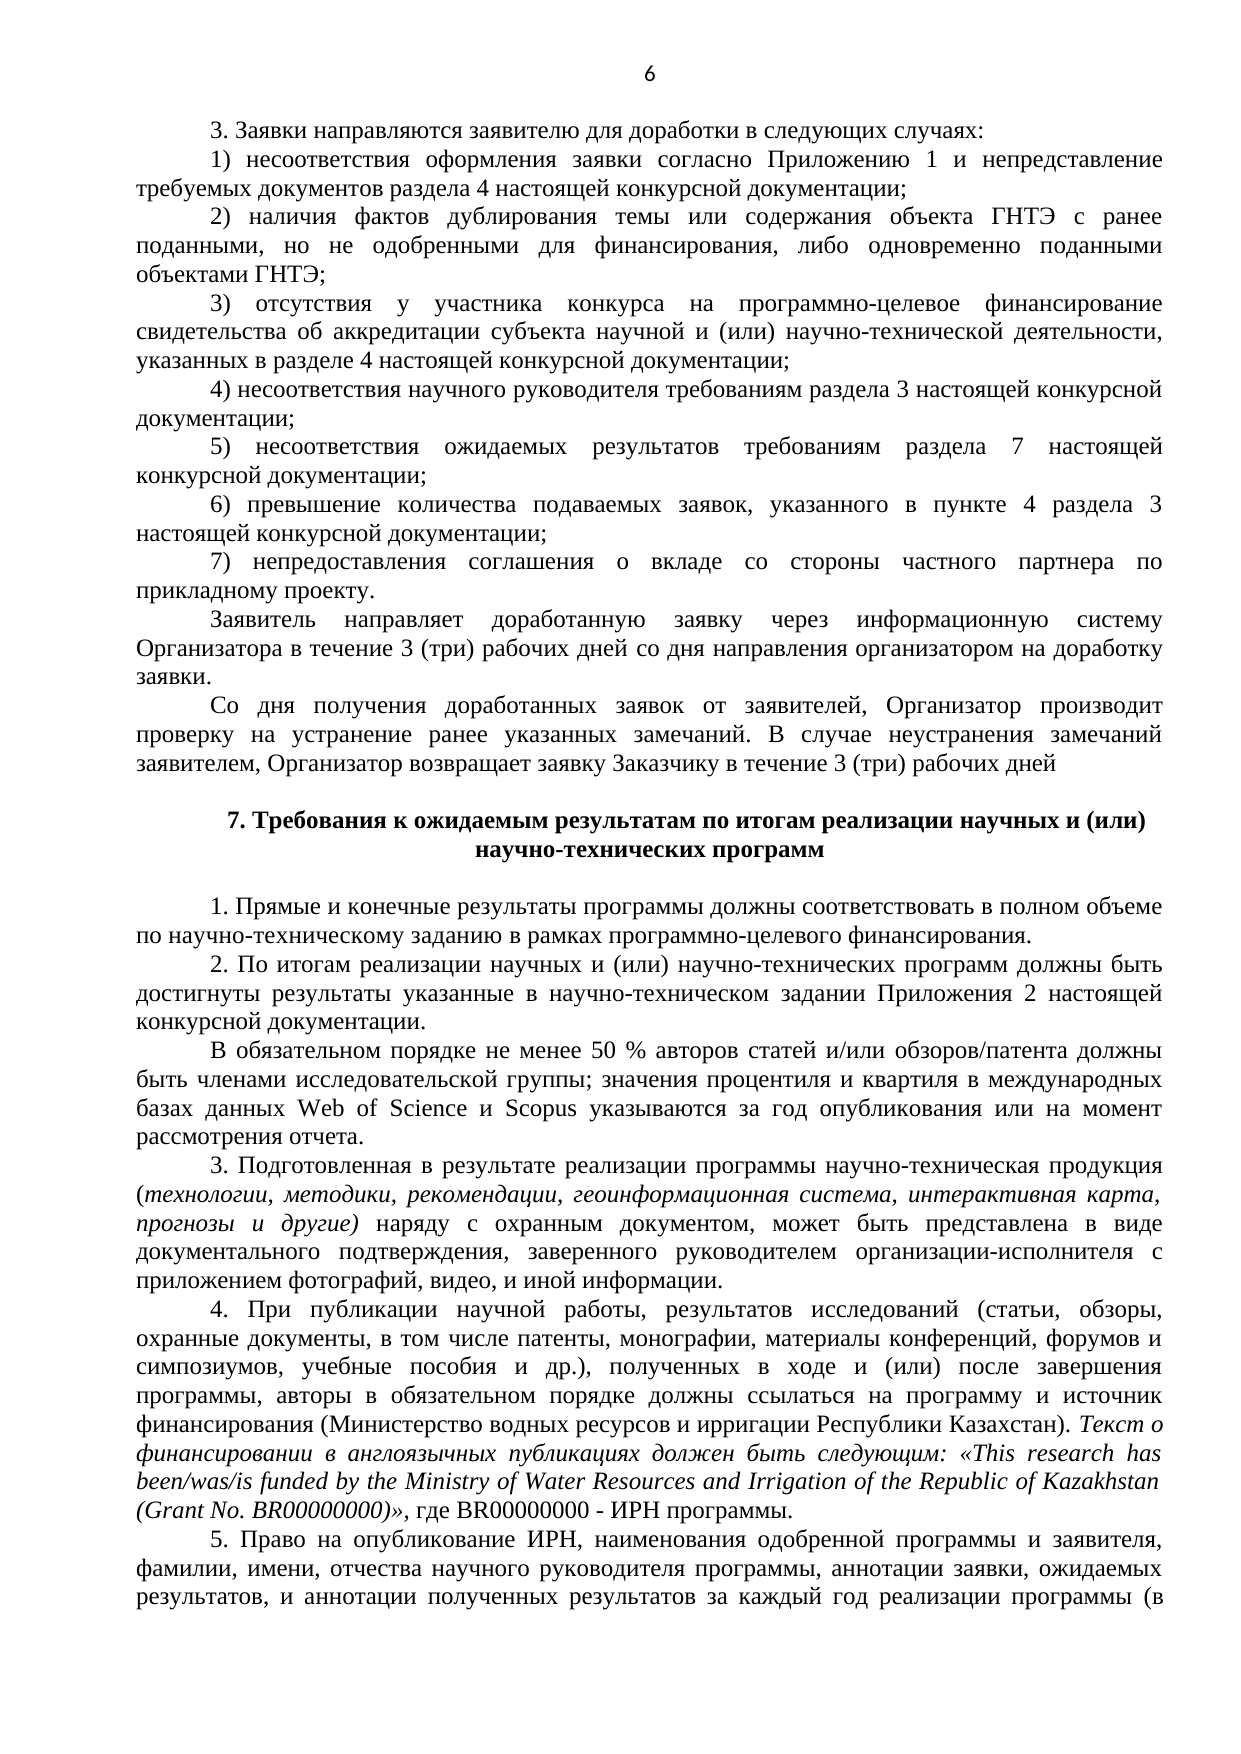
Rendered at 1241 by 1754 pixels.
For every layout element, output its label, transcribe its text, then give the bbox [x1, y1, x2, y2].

text 2) наличия фактов дублирования темы или содержания объекта ГНТЭ с ранее поданными, но не одобренными для финансирования, либо одновременно поданными объектами ГНТЭ; [136, 201, 1163, 288]
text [136, 1524, 1163, 1610]
text 7) непредоставления соглашения о вкладе со стороны частного партнера по прикладному проекту. [136, 546, 1163, 604]
text 6) превышение количества подаваемых заявок, указанного в пункте 4 раздела 3 настоящей конкурсной документации; [136, 489, 1163, 546]
text 5) несоответствия ожидаемых результатов требованиям раздела 7 настоящей конкурсной документации; [136, 431, 1163, 489]
text 4. При публикации научной работы, результатов исследований (статьи, обзоры, охранные документы, в том числе патенты, монографии, материалы конференций, форумов и симпозиумов, учебные пособия и др.), полученных в ходе и (или) после завершения программы, авторы в обязательном порядке должны ссылаться на программу и источник финансирования (Министерство водных ресурсов и ирригации Республики Казахстан). Текст о финансировании в англоязычных публикациях должен быть следующим: «This research has been/was/is funded by the Ministry of Water Resources and Irrigation of the Republic of Kazakhstan (Grant No. BR00000000)», где BR00000000 - ИРН программы. [136, 1294, 1163, 1524]
text В обязательном порядке не менее 50 % авторов статей и/или обзоров/патента должны быть членами исследовательской группы; значения процентиля и квартиля в международных базах данных Web of Science и Scopus указываются за год опубликования или на момент рассмотрения отчета. [136, 1035, 1163, 1150]
text 1) несоответствия оформления заявки согласно Приложению 1 и непредставление требуемых документов раздела 4 настоящей конкурсной документации; [136, 144, 1163, 201]
text 2. По итогам реализации научных и (или) научно-технических программ должны быть достигнуты результаты указанные в научно-техническом задании Приложения 2 настоящей конкурсной документации. [136, 949, 1163, 1035]
text Заявитель направляет доработанную заявку через информационную систему Организатора в течение 3 (три) рабочих дней со дня направления организатором на доработку заявки. [136, 604, 1163, 690]
text 7. Требования к ожидаемым результатам по итогам реализации научных и (или) научно-технических программ [136, 805, 1163, 863]
text 3. Заявки направляются заявителю для доработки в следующих случаях: [136, 115, 1163, 144]
text 4) несоответствия научного руководителя требованиям раздела 3 настоящей конкурсной документации; [136, 374, 1163, 431]
text Со дня получения доработанных заявок от заявителей, Организатор производит проверку на устранение ранее указанных замечаний. В случае неустранения замечаний заявителем, Организатор возвращает заявку Заказчику в течение 3 (три) рабочих дней [136, 690, 1163, 776]
text 3) отсутствия у участника конкурса на программно-целевое финансирование свидетельства об аккредитации субъекта научной и (или) научно-технической деятельности, указанных в разделе 4 настоящей конкурсной документации; [136, 288, 1163, 374]
text 1. Прямые и конечные результаты программы должны соответствовать в полном объеме по научно-техническому заданию в рамках программно-целевого финансирования. [136, 891, 1163, 949]
text 3. Подготовленная в результате реализации программы научно-техническая продукция (технологии, методики, рекомендации, геоинформационная система, интерактивная карта, прогнозы и другие) наряду с охранным документом, может быть представлена в виде документального подтверждения, заверенного руководителем организации-исполнителя с приложением фотографий, видео, и иной информации. [136, 1150, 1163, 1294]
